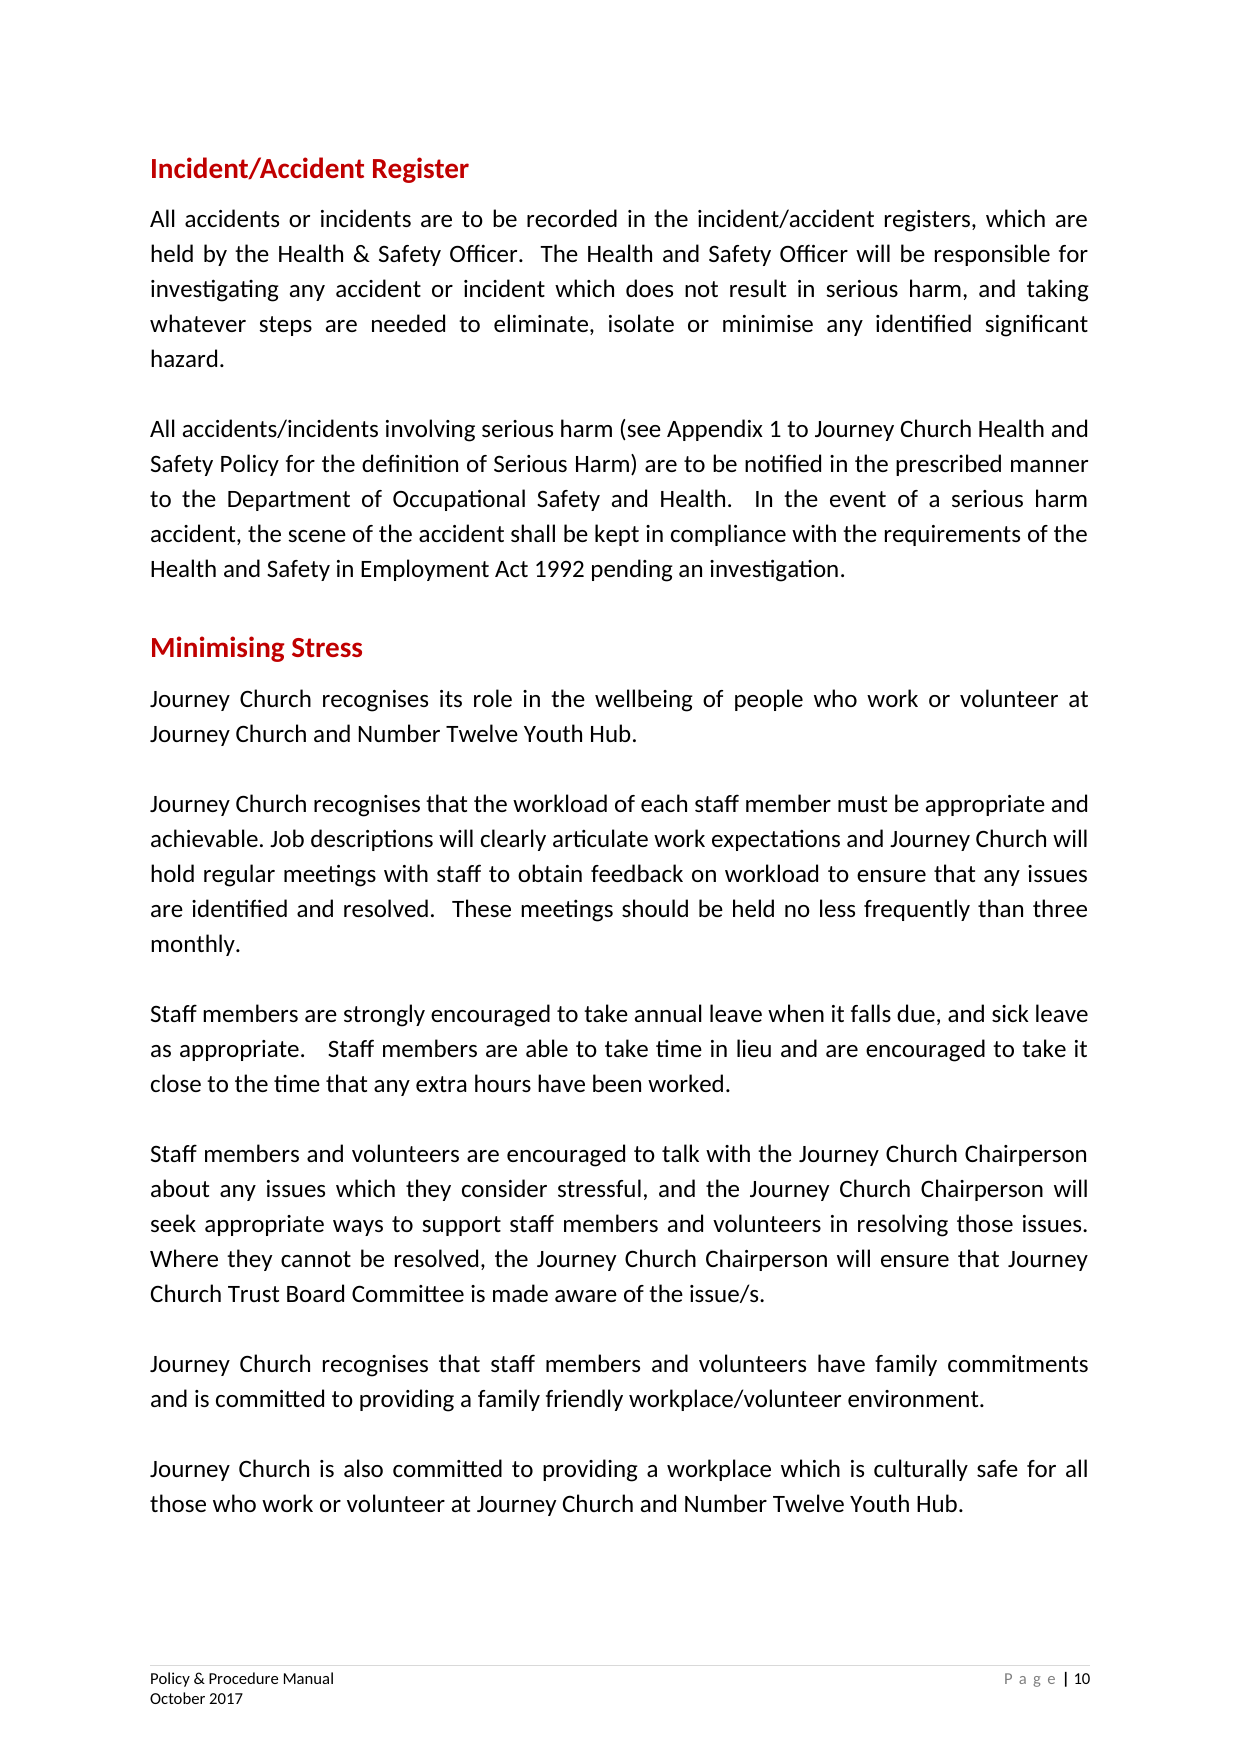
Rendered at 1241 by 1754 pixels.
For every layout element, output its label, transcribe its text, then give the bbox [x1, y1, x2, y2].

text Journey Church recognises that staff members and volunteers have family commitments and is committed to providing a family friendly workplace/volunteer environment. [150, 1348, 1090, 1413]
text Staff members are strongly encouraged to take annual leave when it falls due, and sick leave as appropriate. Staff members are able to take time in lieu and are encouraged to take it close to the time that any extra hours have been worked. [150, 998, 1090, 1098]
subtitle Incident/Accident Register [150, 150, 1090, 186]
subtitle Minimising Stress [150, 629, 1090, 665]
text Journey Church is also committed to providing a workplace which is culturally safe for all those who work or volunteer at Journey Church and Number Twelve Youth Hub. [150, 1453, 1090, 1518]
text Journey Church recognises its role in the wellbeing of people who work or volunteer at Journey Church and Number Twelve Youth Hub. [150, 683, 1090, 748]
text Journey Church recognises that the workload of each staff member must be appropriate and achievable. Job descriptions will clearly articulate work expectations and Journey Church will hold regular meetings with staff to obtain feedback on workload to ensure that any issues are identified and resolved. These meetings should be held no less frequently than three monthly. [150, 788, 1090, 958]
text All accidents or incidents are to be recorded in the incident/accident registers, which are held by the Health & Safety Officer. The Health and Safety Officer will be responsible for investigating any accident or incident which does not result in serious harm, and taking whatever steps are needed to eliminate, isolate or minimise any identified significant hazard. [150, 203, 1090, 374]
text All accidents/incidents involving serious harm (see Appendix 1 to Journey Church Health and Safety Policy for the definition of Serious Harm) are to be notified in the prescribed manner to the Department of Occupational Safety and Health. In the event of a serious harm accident, the scene of the accident shall be kept in compliance with the requirements of the Health and Safety in Employment Act 1992 pending an investigation. [150, 413, 1090, 584]
text Staff members and volunteers are encouraged to talk with the Journey Church Chairperson about any issues which they consider stressful, and the Journey Church Chairperson will seek appropriate ways to support staff members and volunteers in resolving those issues. Where they cannot be resolved, the Journey Church Chairperson will ensure that Journey Church Trust Board Committee is made aware of the issue/s. [150, 1138, 1090, 1308]
